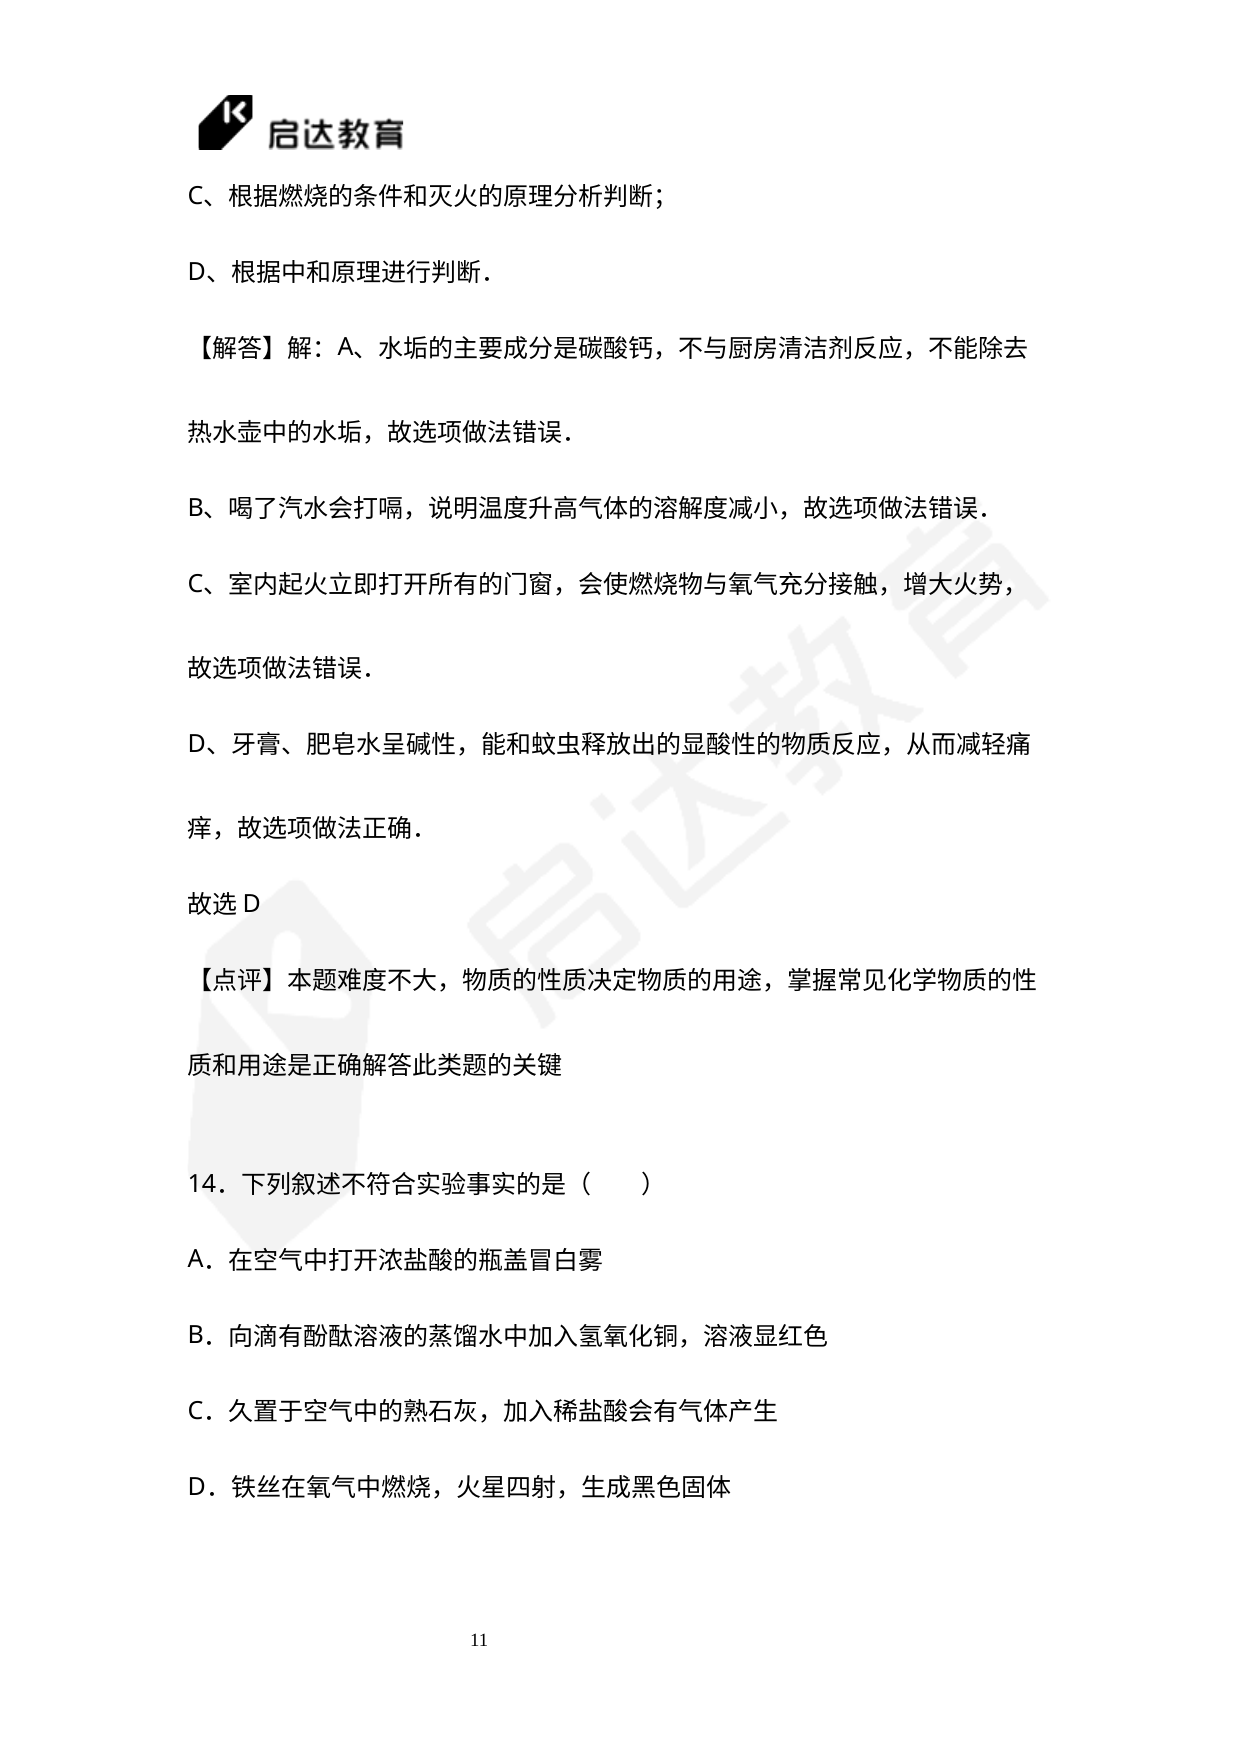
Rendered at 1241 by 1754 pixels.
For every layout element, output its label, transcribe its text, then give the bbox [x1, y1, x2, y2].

text C、室内起火立即打开所有的门窗，会使燃烧物与氧气充分接触，增大火势，故选项做法错误． [187, 550, 1053, 699]
text 【点评】本题难度不大，物质的性质决定物质的用途，掌握常见化学物质的性质和用途是正确解答此类题的关键 [187, 946, 1053, 1096]
text C、根据燃烧的条件和灭火的原理分析判断； [187, 162, 1053, 227]
picture [198, 95, 404, 150]
text D．铁丝在氧气中燃烧，火星四射，生成黑色固体 [187, 1453, 1053, 1518]
text 14．下列叙述不符合实验事实的是（ ） [187, 1150, 1053, 1215]
text A．在空气中打开浓盐酸的瓶盖冒白雾 [187, 1226, 1053, 1291]
text 【解答】解：A、水垢的主要成分是碳酸钙，不与厨房清洁剂反应，不能除去热水壶中的水垢，故选项做法错误． [187, 314, 1053, 463]
text B、喝了汽水会打嗝，说明温度升高气体的溶解度减小，故选项做法错误． [187, 474, 1053, 539]
text D、牙膏、肥皂水呈碱性，能和蚊虫释放出的显酸性的物质反应，从而减轻痛痒，故选项做法正确． [187, 710, 1053, 859]
text B．向滴有酚酞溶液的蒸馏水中加入氢氧化铜，溶液显红色 [187, 1302, 1053, 1367]
text C．久置于空气中的熟石灰，加入稀盐酸会有气体产生 [187, 1377, 1053, 1442]
text 故选D [187, 870, 1053, 935]
text D、根据中和原理进行判断． [187, 238, 1053, 303]
